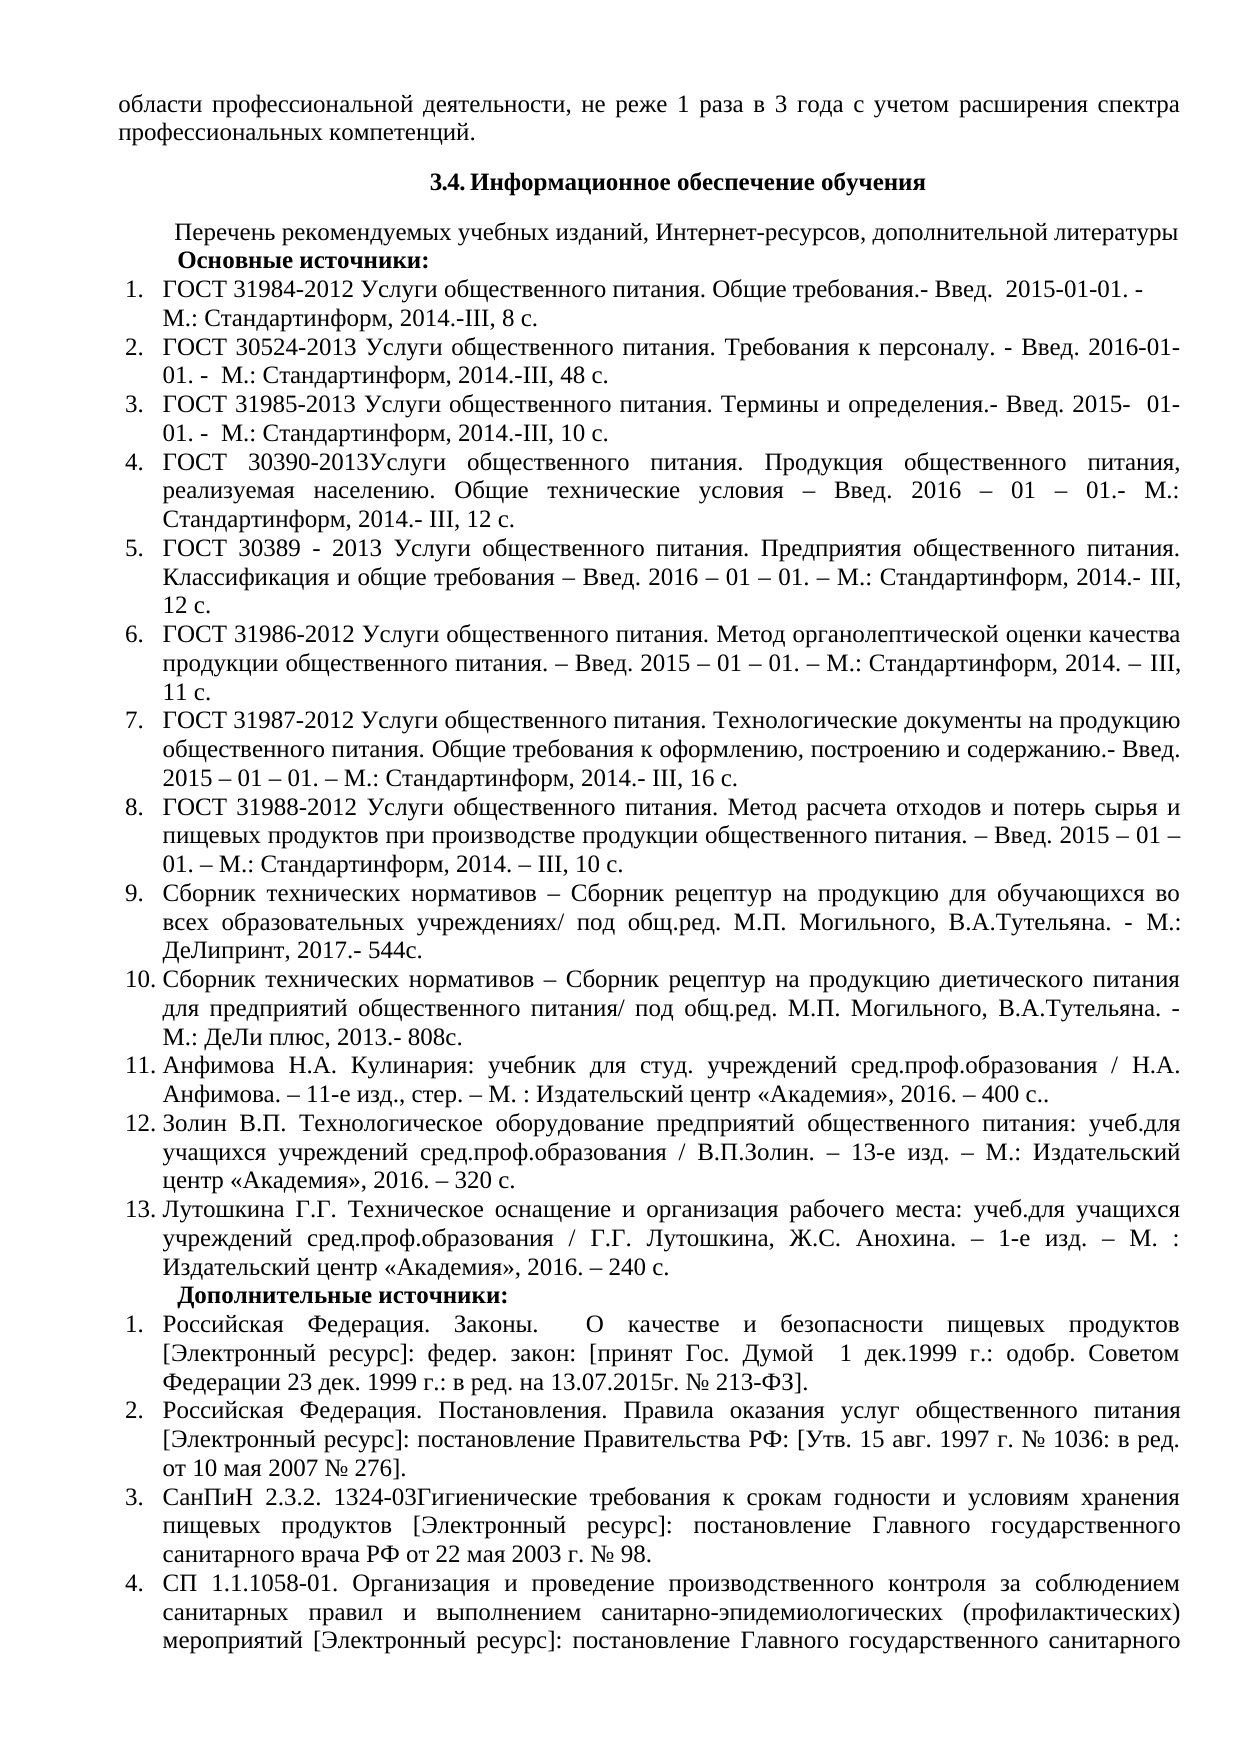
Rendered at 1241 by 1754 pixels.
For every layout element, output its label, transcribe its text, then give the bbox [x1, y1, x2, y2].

list ГОСТ 30389 - 2013 Услуги общественного питания. Предприятия общественного питания. Классификация и общие требования – Введ. 2016 – 01 – 01. – М.: Стандартинформ, 2014.- III, 12 с. [125, 533, 1181, 619]
list ГОСТ 30390-2013Услуги общественного питания. Продукция общественного питания, реализуемая населению. Общие технические условия – Введ. 2016 – 01 – 01.- М.: Стандартинформ, 2014.- III, 12 с. [125, 447, 1181, 533]
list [125, 1568, 1181, 1654]
list ГОСТ 31984-2012 Услуги общественного питания. Общие требования.- Введ. 2015-01-01. - М.: Стандартинформ, 2014.-III, 8 с. [125, 274, 1181, 332]
list Сборник технических нормативов – Сборник рецептур на продукцию диетического питания для предприятий общественного питания/ под общ.ред. М.П. Могильного, В.А.Тутельяна. - М.: ДеЛи плюс, 2013.- 808с. [125, 964, 1181, 1050]
list ГОСТ 31986-2012 Услуги общественного питания. Метод органолептической оценки качества продукции общественного питания. – Введ. 2015 – 01 – 01. – М.: Стандартинформ, 2014. – III, 11 с. [125, 619, 1181, 705]
list Российская Федерация. Постановления. Правила оказания услуг общественного питания [Электронный ресурс]: постановление Правительства РФ: [Утв. 15 авг. 1997 г. № 1036: в ред. от 10 мая 2007 № 276]. [125, 1395, 1181, 1482]
list ГОСТ 31985-2013 Услуги общественного питания. Термины и определения.- Введ. 2015- 01-01. - М.: Стандартинформ, 2014.-III, 10 с. [125, 389, 1181, 447]
list Сборник технических нормативов – Сборник рецептур на продукцию для обучающихся во всех образовательных учреждениях/ под общ.ред. М.П. Могильного, В.А.Тутельяна. - М.: ДеЛипринт, 2017.- 544с. [125, 878, 1181, 964]
text 3.4. Информационное обеспечение обучения [174, 167, 1181, 196]
text Перечень рекомендуемых учебных изданий, Интернет-ресурсов, дополнительной литературы [118, 217, 1181, 245]
text Дополнительные источники: [177, 1280, 1181, 1309]
list ГОСТ 30524-2013 Услуги общественного питания. Требования к персоналу. - Введ. 2016-01-01. - М.: Стандартинформ, 2014.-III, 48 с. [125, 332, 1181, 389]
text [118, 89, 1181, 146]
list ГОСТ 31988-2012 Услуги общественного питания. Метод расчета отходов и потерь сырья и пищевых продуктов при производстве продукции общественного питания. – Введ. 2015 – 01 – 01. – М.: Стандартинформ, 2014. – III, 10 с. [125, 792, 1181, 878]
list Анфимова Н.А. Кулинария: учебник для студ. учреждений сред.проф.образования / Н.А. Анфимова. – 11-е изд., стер. – М. : Издательский центр «Академия», 2016. – 400 с.. [125, 1050, 1181, 1108]
text Основные источники: [177, 245, 1181, 274]
list ГОСТ 31987-2012 Услуги общественного питания. Технологические документы на продукцию общественного питания. Общие требования к оформлению, построению и содержанию.- Введ. 2015 – 01 – 01. – М.: Стандартинформ, 2014.- III, 16 с. [125, 705, 1181, 792]
list СанПиН 2.3.2. 1324-03Гигиенические требования к срокам годности и условиям хранения пищевых продуктов [Электронный ресурс]: постановление Главного государственного санитарного врача РФ от 22 мая 2003 г. № 98. [125, 1482, 1181, 1568]
list Российская Федерация. Законы. О качестве и безопасности пищевых продуктов [Электронный ресурс]: федер. закон: [принят Гос. Думой 1 дек.1999 г.: одобр. Советом Федерации 23 дек. 1999 г.: в ред. на 13.07.2015г. № 213-ФЗ]. [125, 1309, 1181, 1395]
list Лутошкина Г.Г. Техническое оснащение и организация рабочего места: учеб.для учащихся учреждений сред.проф.образования / Г.Г. Лутошкина, Ж.С. Анохина. – 1-е изд. – М. : Издательский центр «Академия», 2016. – 240 с. [125, 1194, 1181, 1280]
list Золин В.П. Технологическое оборудование предприятий общественного питания: учеб.для учащихся учреждений сред.проф.образования / В.П.Золин. – 13-е изд. – М.: Издательский центр «Академия», 2016. – 320 с. [125, 1108, 1181, 1194]
